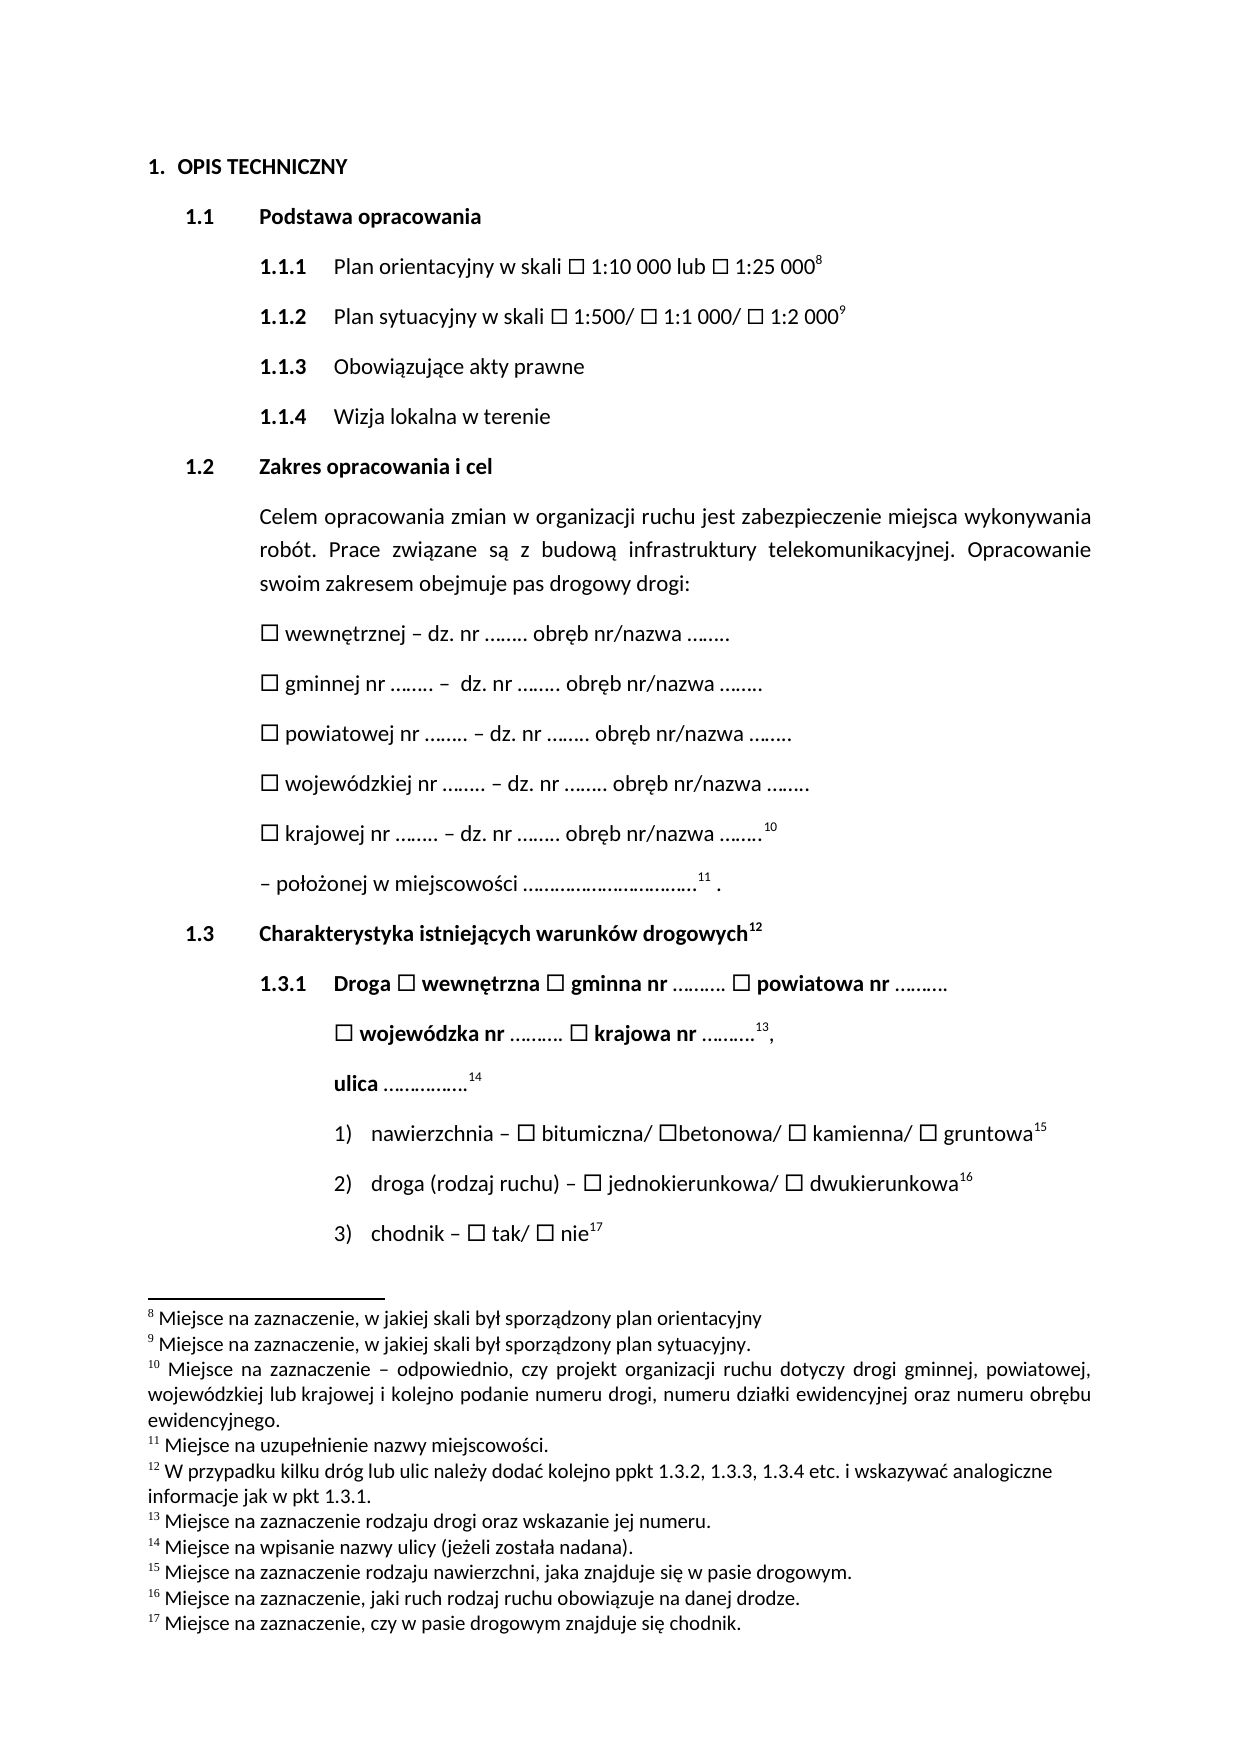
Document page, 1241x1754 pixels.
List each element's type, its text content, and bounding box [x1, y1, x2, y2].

list Obowiązujące akty prawne [259, 348, 1093, 381]
text wewnętrznej – dz. nr …….. obręb nr/nazwa …….. [259, 614, 1093, 648]
text – położonej w miejscowości …………………………… . [259, 864, 1093, 898]
list Plan orientacyjny w skali 1:10 000 lub 1:25 000 [259, 248, 1093, 281]
list Plan sytuacyjny w skali 1:500/ 1:1 000/ 1:2 000 [259, 298, 1093, 331]
text wojewódzkiej nr …….. – dz. nr …….. obręb nr/nazwa …….. [259, 764, 1093, 798]
list Wizja lokalna w terenie [259, 398, 1093, 431]
list Podstawa opracowania [185, 198, 1093, 231]
list OPIS TECHNICZNY [148, 148, 1093, 181]
text gminnej nr …….. – dz. nr …….. obręb nr/nazwa …….. [259, 664, 1093, 698]
text Celem opracowania zmian w organizacji ruchu jest zabezpieczenie miejsca wykonywania robót. Prace związane są z budową infrastruktury telekomunikacyjnej. Opracowanie swoim zakresem obejmuje pas drogowy drogi: [259, 498, 1093, 598]
list Zakres opracowania i cel [185, 448, 1093, 481]
text krajowej nr …….. – dz. nr …….. obręb nr/nazwa …….. [259, 814, 1093, 848]
list Droga wewnętrzna gminna nr ………. powiatowa nr ………. [259, 964, 1093, 998]
list nawierzchnia – bitumiczna/ betonowa/ kamienna/ gruntowa [334, 1114, 1093, 1148]
list Charakterystyka istniejących warunków drogowych [185, 914, 1093, 948]
text powiatowej nr …….. – dz. nr …….. obręb nr/nazwa …….. [259, 714, 1093, 748]
list chodnik – tak/ nie [334, 1214, 1093, 1248]
list ulica ……………. [334, 1064, 1093, 1098]
list droga (rodzaj ruchu) – jednokierunkowa/ dwukierunkowa [334, 1164, 1093, 1198]
list wojewódzka nr ………. krajowa nr ………., [334, 1014, 1093, 1048]
